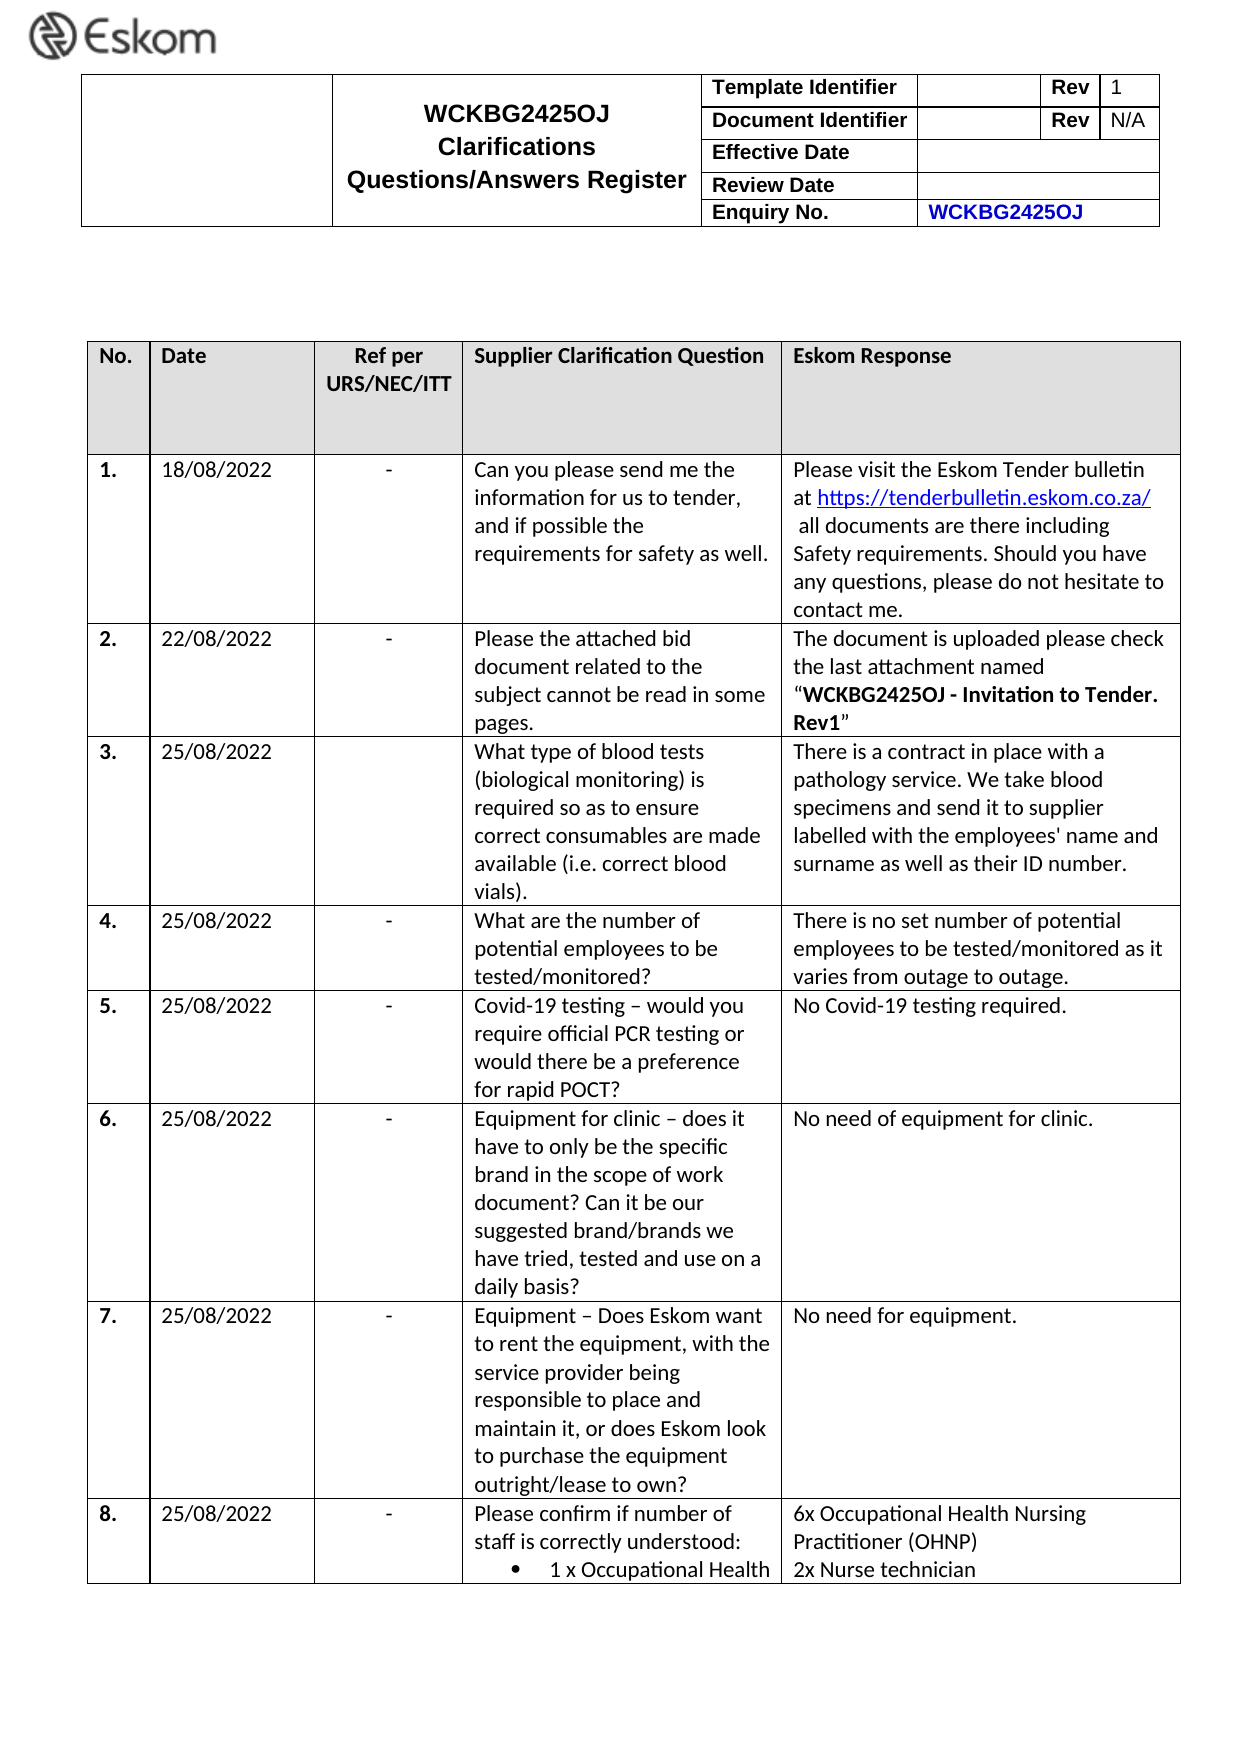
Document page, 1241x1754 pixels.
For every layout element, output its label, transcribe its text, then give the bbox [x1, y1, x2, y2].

table_cell 5. [88, 991, 149, 1103]
table_cell There is a contract in place with a pathology service. We take blood specimens and send it to supplier labelled with the employees' name and surname as well as their ID number. [782, 737, 1180, 905]
table_cell What type of blood tests (biological monitoring) is required so as to ensure correct consumables are made available (i.e. correct blood vials). [463, 737, 781, 905]
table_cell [463, 1499, 781, 1583]
table_cell - [315, 1499, 462, 1583]
table_cell What are the number of potential employees to be tested/monitored? [463, 906, 781, 990]
table_cell 1. [88, 455, 149, 623]
table_cell - [315, 1302, 462, 1498]
table_cell 4. [88, 906, 149, 990]
table_cell - [315, 624, 462, 736]
table_cell 8. [88, 1499, 149, 1583]
table_cell The document is uploaded please check the last attachment named “WCKBG2425OJ - Invitation to Tender. Rev1” [782, 624, 1180, 736]
table_cell Covid-19 testing – would you require official PCR testing or would there be a preference for rapid POCT? [463, 991, 781, 1103]
table_cell - [315, 906, 462, 990]
table_cell - [315, 455, 462, 623]
table_cell 18/08/2022 [151, 455, 314, 623]
table_header Supplier Clarification Question [463, 342, 781, 454]
table_cell Please the attached bid document related to the subject cannot be read in some pages. [463, 624, 781, 736]
table_cell 2. [88, 624, 149, 736]
table_cell No Covid-19 testing required. [782, 991, 1180, 1103]
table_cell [782, 1499, 1180, 1583]
table_cell There is no set number of potential employees to be tested/monitored as it varies from outage to outage. [782, 906, 1180, 990]
table_cell 25/08/2022 [151, 1499, 314, 1583]
table_cell 22/08/2022 [151, 624, 314, 736]
table_header Date [151, 342, 314, 454]
table_header No. [88, 342, 149, 454]
table_cell No need for equipment. [782, 1302, 1180, 1498]
table_cell Can you please send me the information for us to tender, and if possible the requirements for safety as well. [463, 455, 781, 623]
table_cell Equipment for clinic – does it have to only be the specific brand in the scope of work document? Can it be our suggested brand/brands we have tried, tested and use on a daily basis? [463, 1104, 781, 1301]
table_header Eskom Response [782, 342, 1180, 454]
table_cell - [315, 991, 462, 1103]
table_cell No need of equipment for clinic. [782, 1104, 1180, 1301]
table_cell 7. [88, 1302, 149, 1498]
table_cell 25/08/2022 [151, 991, 314, 1103]
table_cell Equipment – Does Eskom want to rent the equipment, with the service provider being responsible to place and maintain it, or does Eskom look to purchase the equipment outright/lease to own? [463, 1302, 781, 1498]
table_cell 3. [88, 737, 149, 905]
table_cell 25/08/2022 [151, 1302, 314, 1498]
table_cell - [315, 1104, 462, 1301]
table_cell 6. [88, 1104, 149, 1301]
table_cell 25/08/2022 [151, 906, 314, 990]
table_cell [315, 737, 462, 905]
table_cell 25/08/2022 [151, 1104, 314, 1301]
table_cell Please visit the Eskom Tender bulletin at https://tenderbulletin.eskom.co.za/ all documents are there including Safety requirements. Should you have any questions, please do not hesitate to contact me. [782, 455, 1180, 623]
table_header Ref per URS/NEC/ITT [315, 342, 462, 454]
table_cell 25/08/2022 [151, 737, 314, 905]
